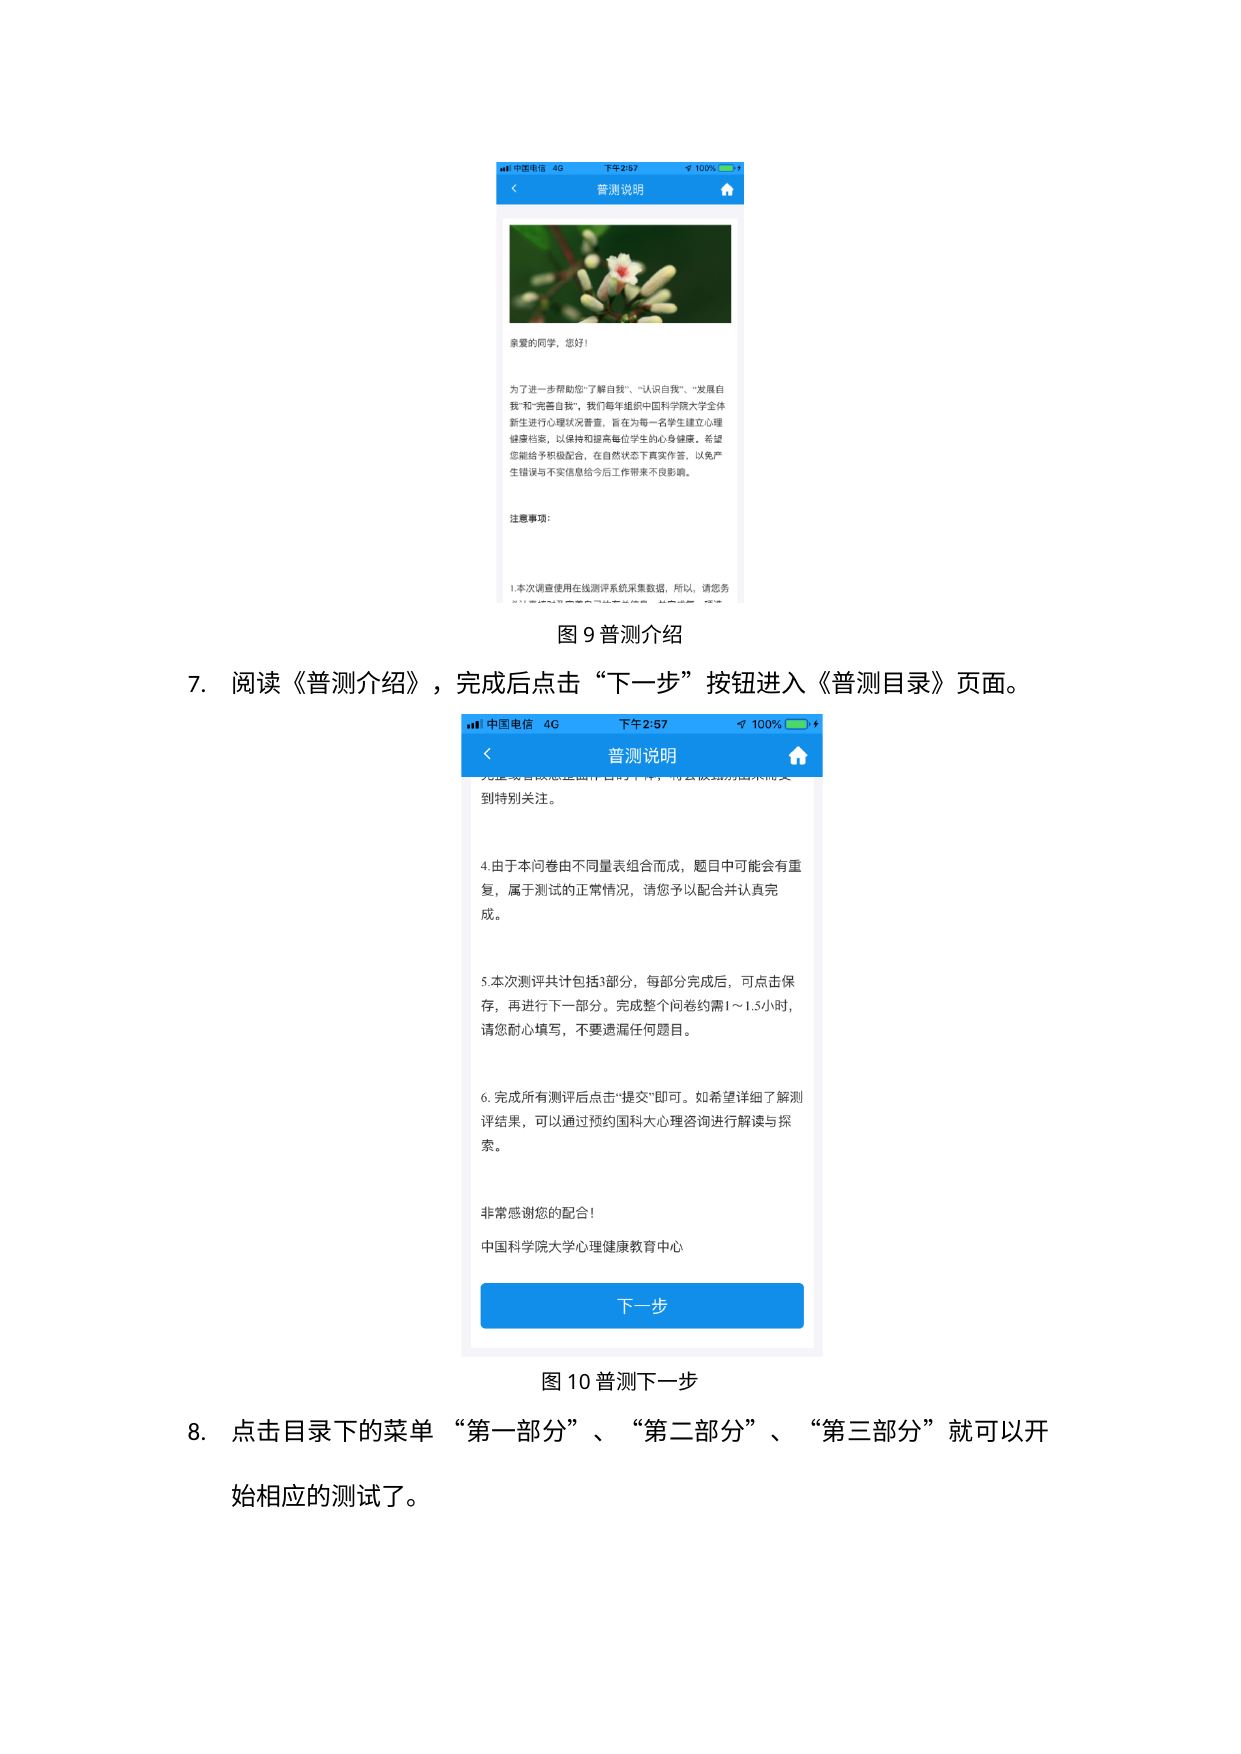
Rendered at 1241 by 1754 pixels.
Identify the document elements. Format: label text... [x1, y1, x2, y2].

list 点击目录下的菜单 “第一部分”、“第二部分”、“第三部分”就可以开始相应的测试了。 [187, 1397, 1053, 1527]
text 图 9 普测介绍 [187, 617, 1053, 649]
picture [461, 714, 823, 1357]
text 图 10 普测下一步 [187, 1364, 1053, 1397]
list 阅读《普测介绍》，完成后点击“下一步”按钮进入《普测目录》页面。 [187, 649, 1053, 714]
picture [496, 162, 744, 603]
